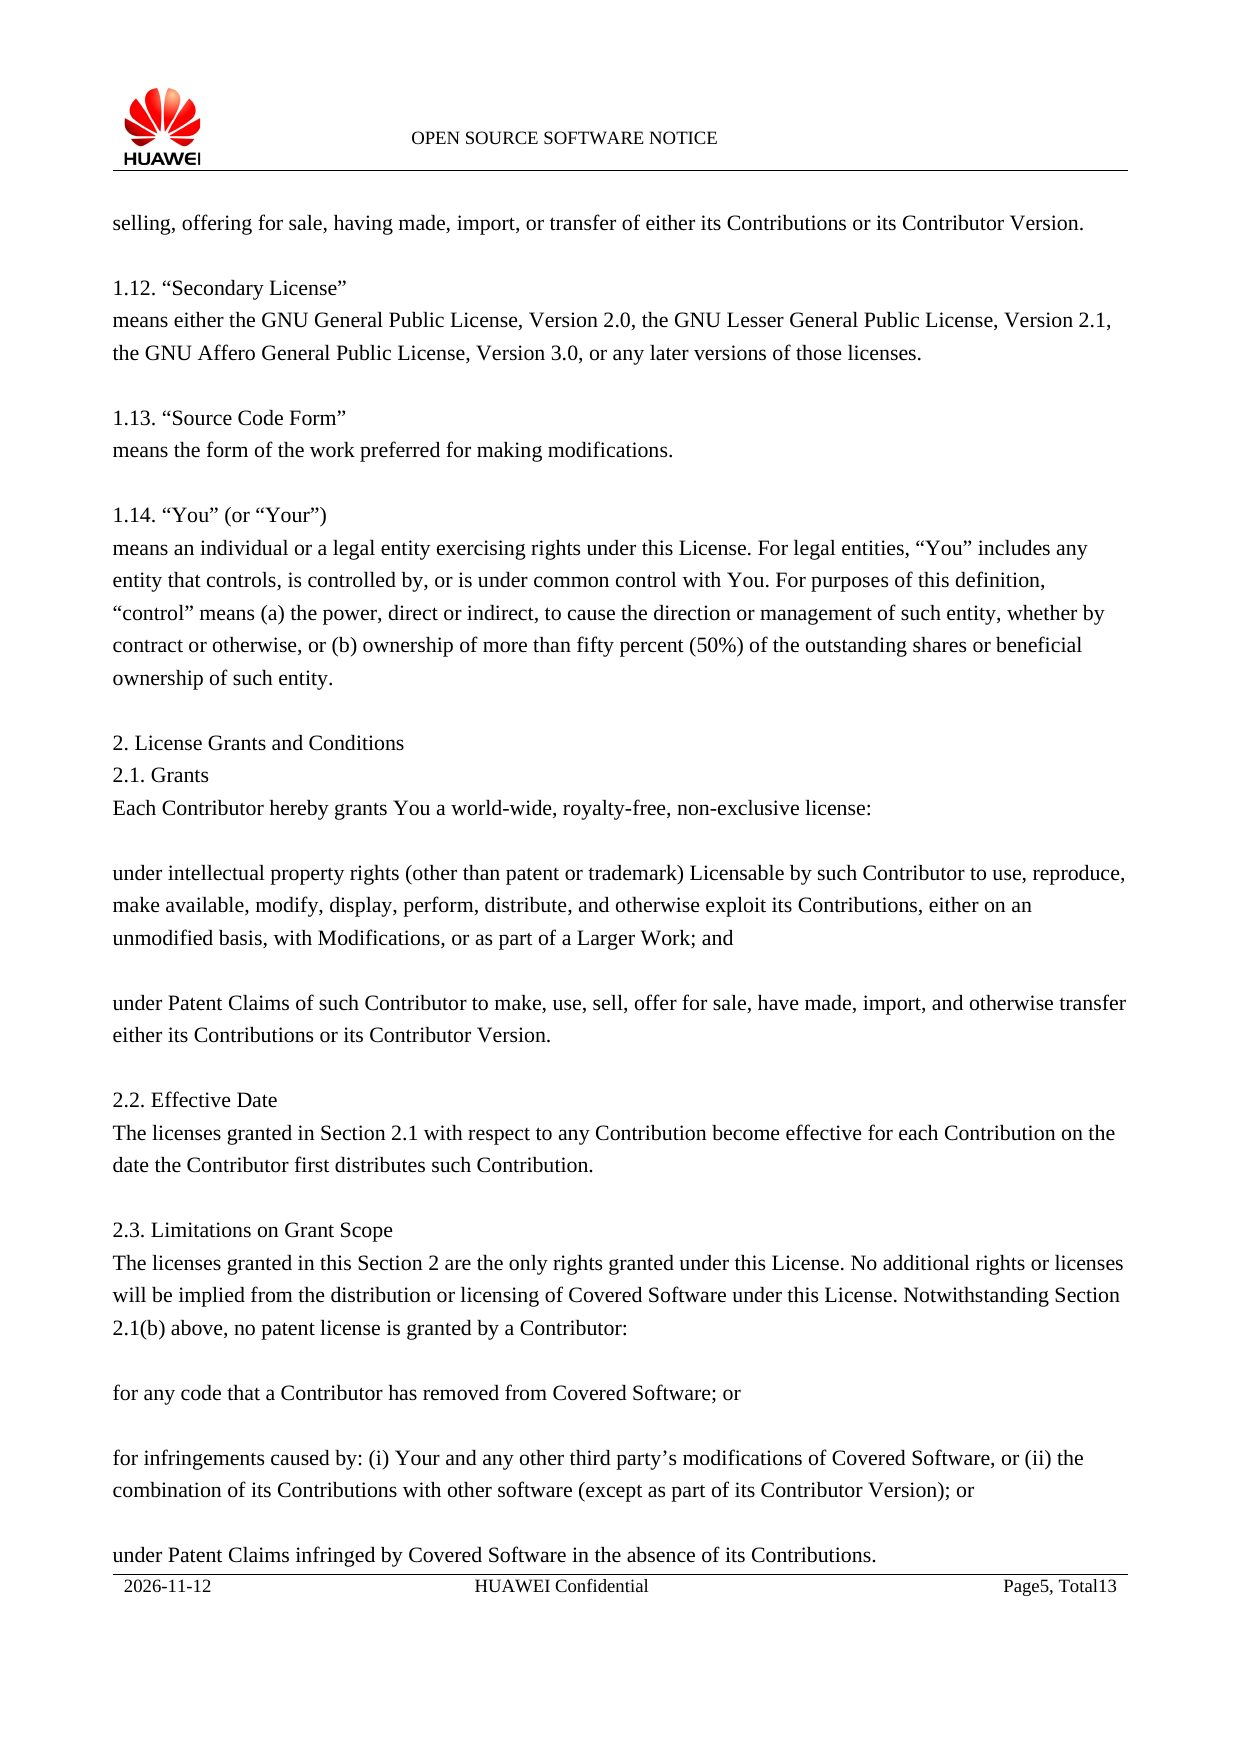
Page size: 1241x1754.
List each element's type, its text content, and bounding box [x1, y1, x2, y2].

picture [124, 88, 201, 165]
